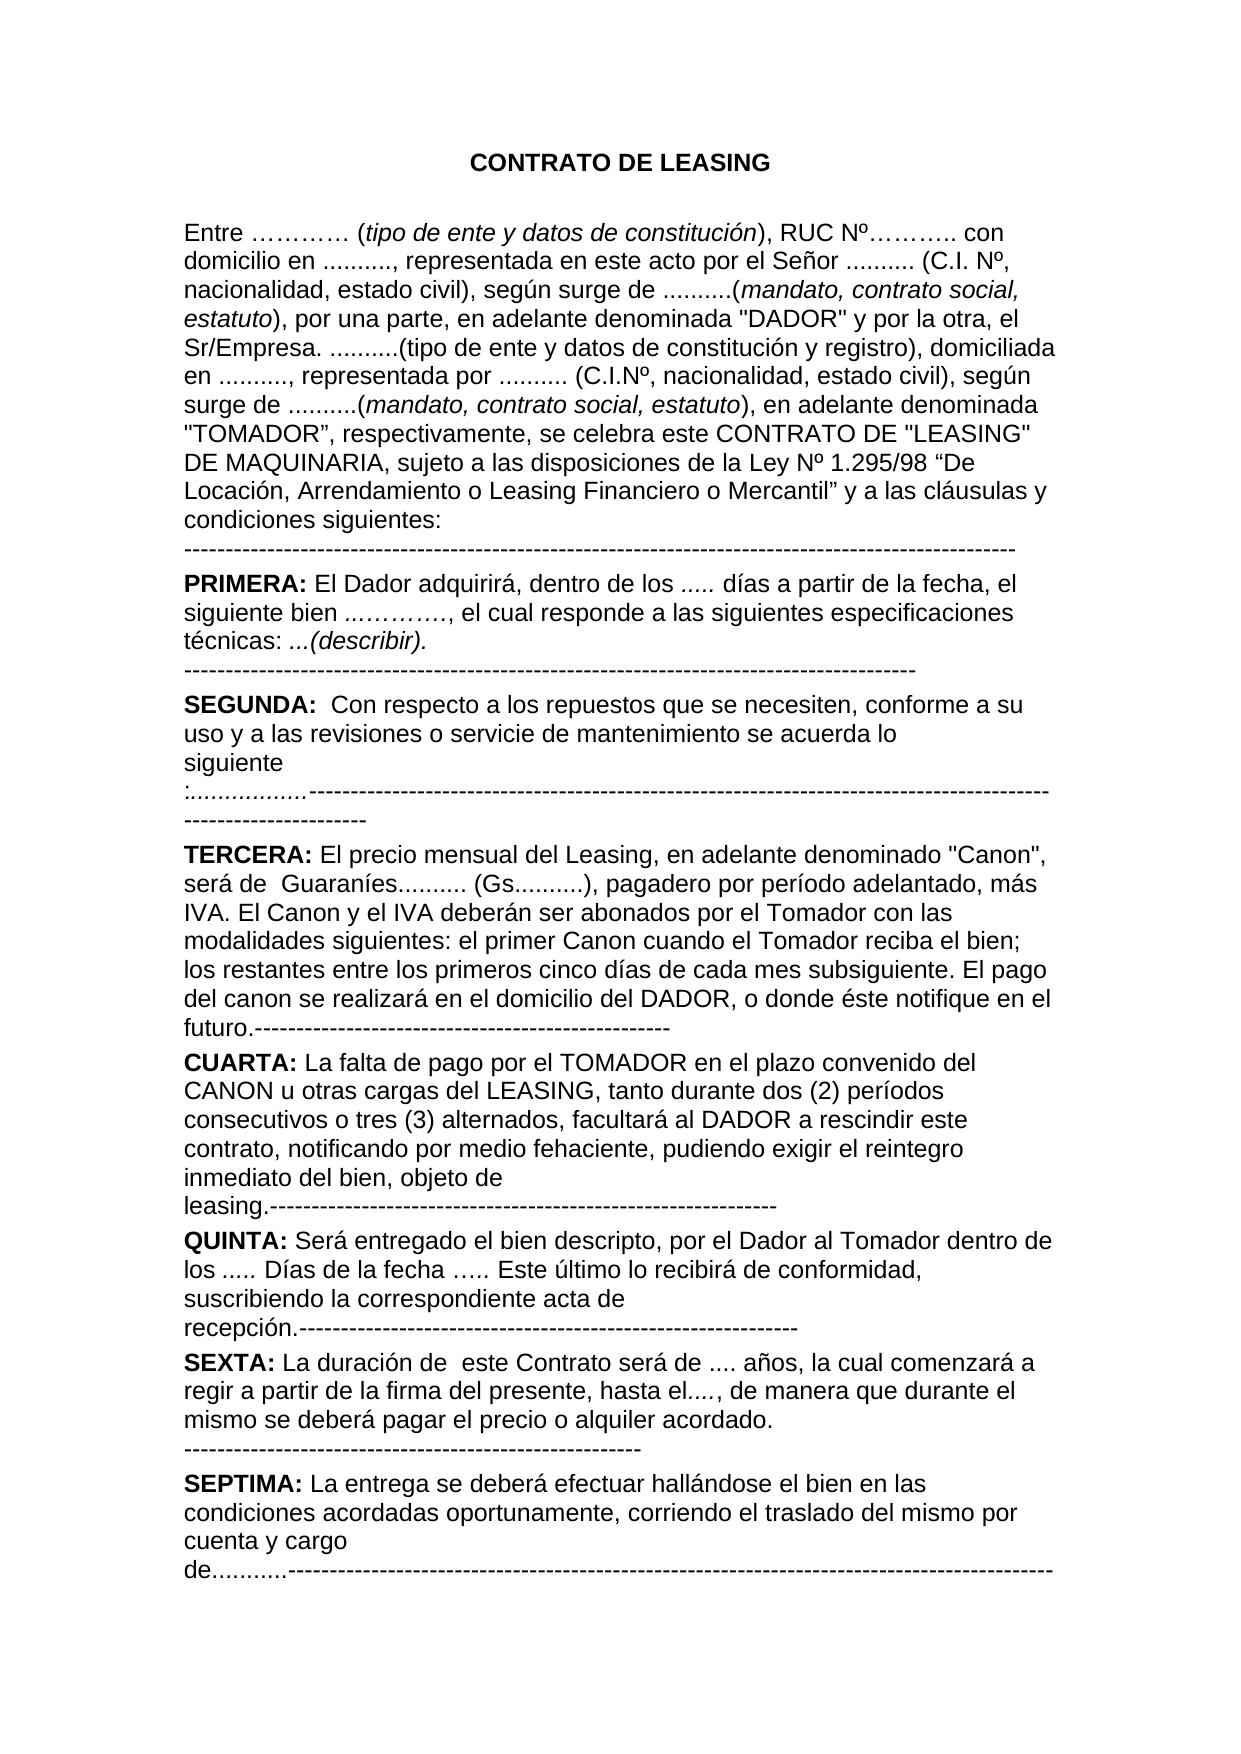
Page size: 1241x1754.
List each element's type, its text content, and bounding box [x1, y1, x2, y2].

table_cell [177, 218, 1063, 1584]
table_header CONTRATO DE LEASING [177, 148, 1063, 218]
